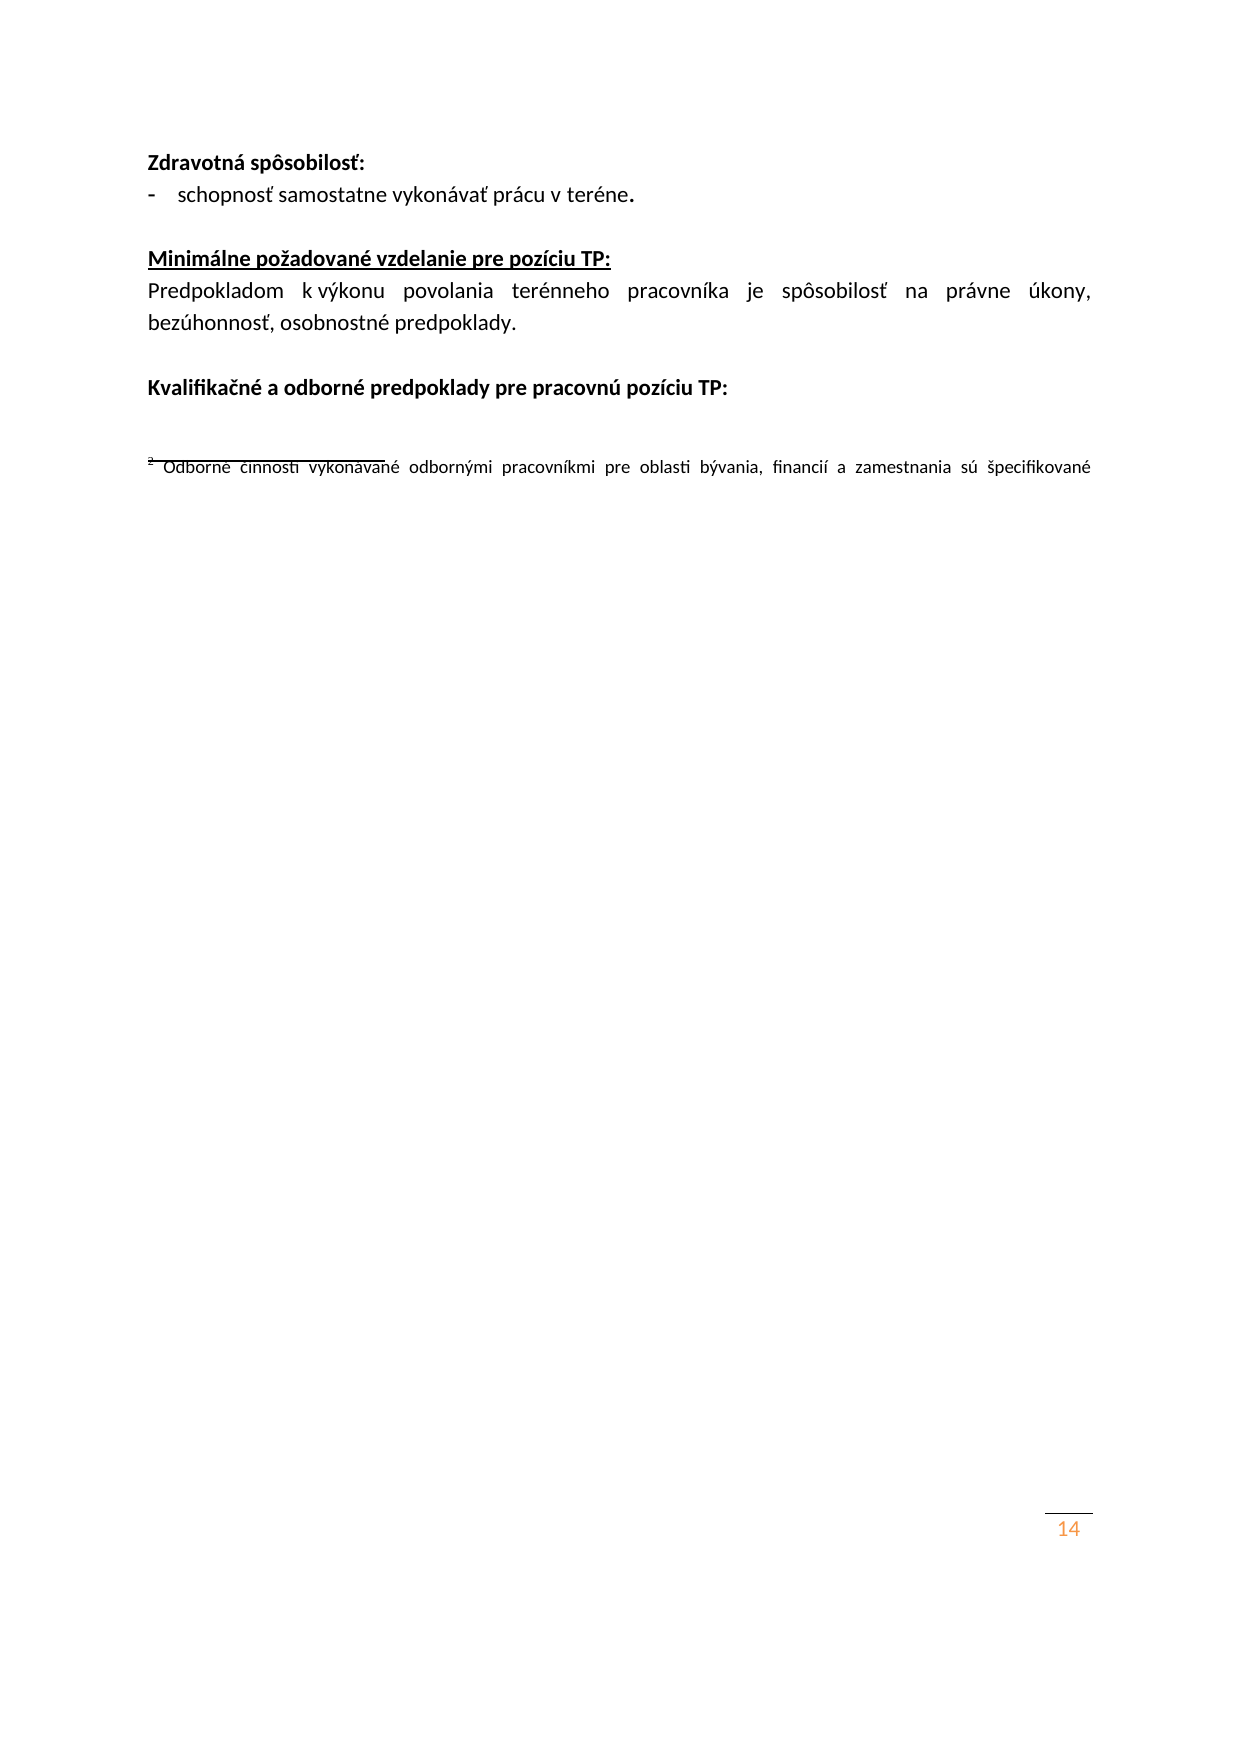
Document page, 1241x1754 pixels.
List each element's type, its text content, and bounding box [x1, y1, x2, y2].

text Predpokladom k výkonu povolania terénneho pracovníka je spôsobilosť na právne úkony, bezúhonnosť, osobnostné predpoklady. [148, 276, 1093, 337]
text Minimálne požadované vzdelanie pre pozíciu TP: [148, 244, 1093, 272]
text Kvalifikačné a odborné predpoklady pre pracovnú pozíciu TP: [148, 373, 1093, 401]
text Zdravotná spôsobilosť: [148, 148, 1093, 176]
list schopnosť samostatne vykonávať prácu v teréne. [148, 180, 1093, 208]
